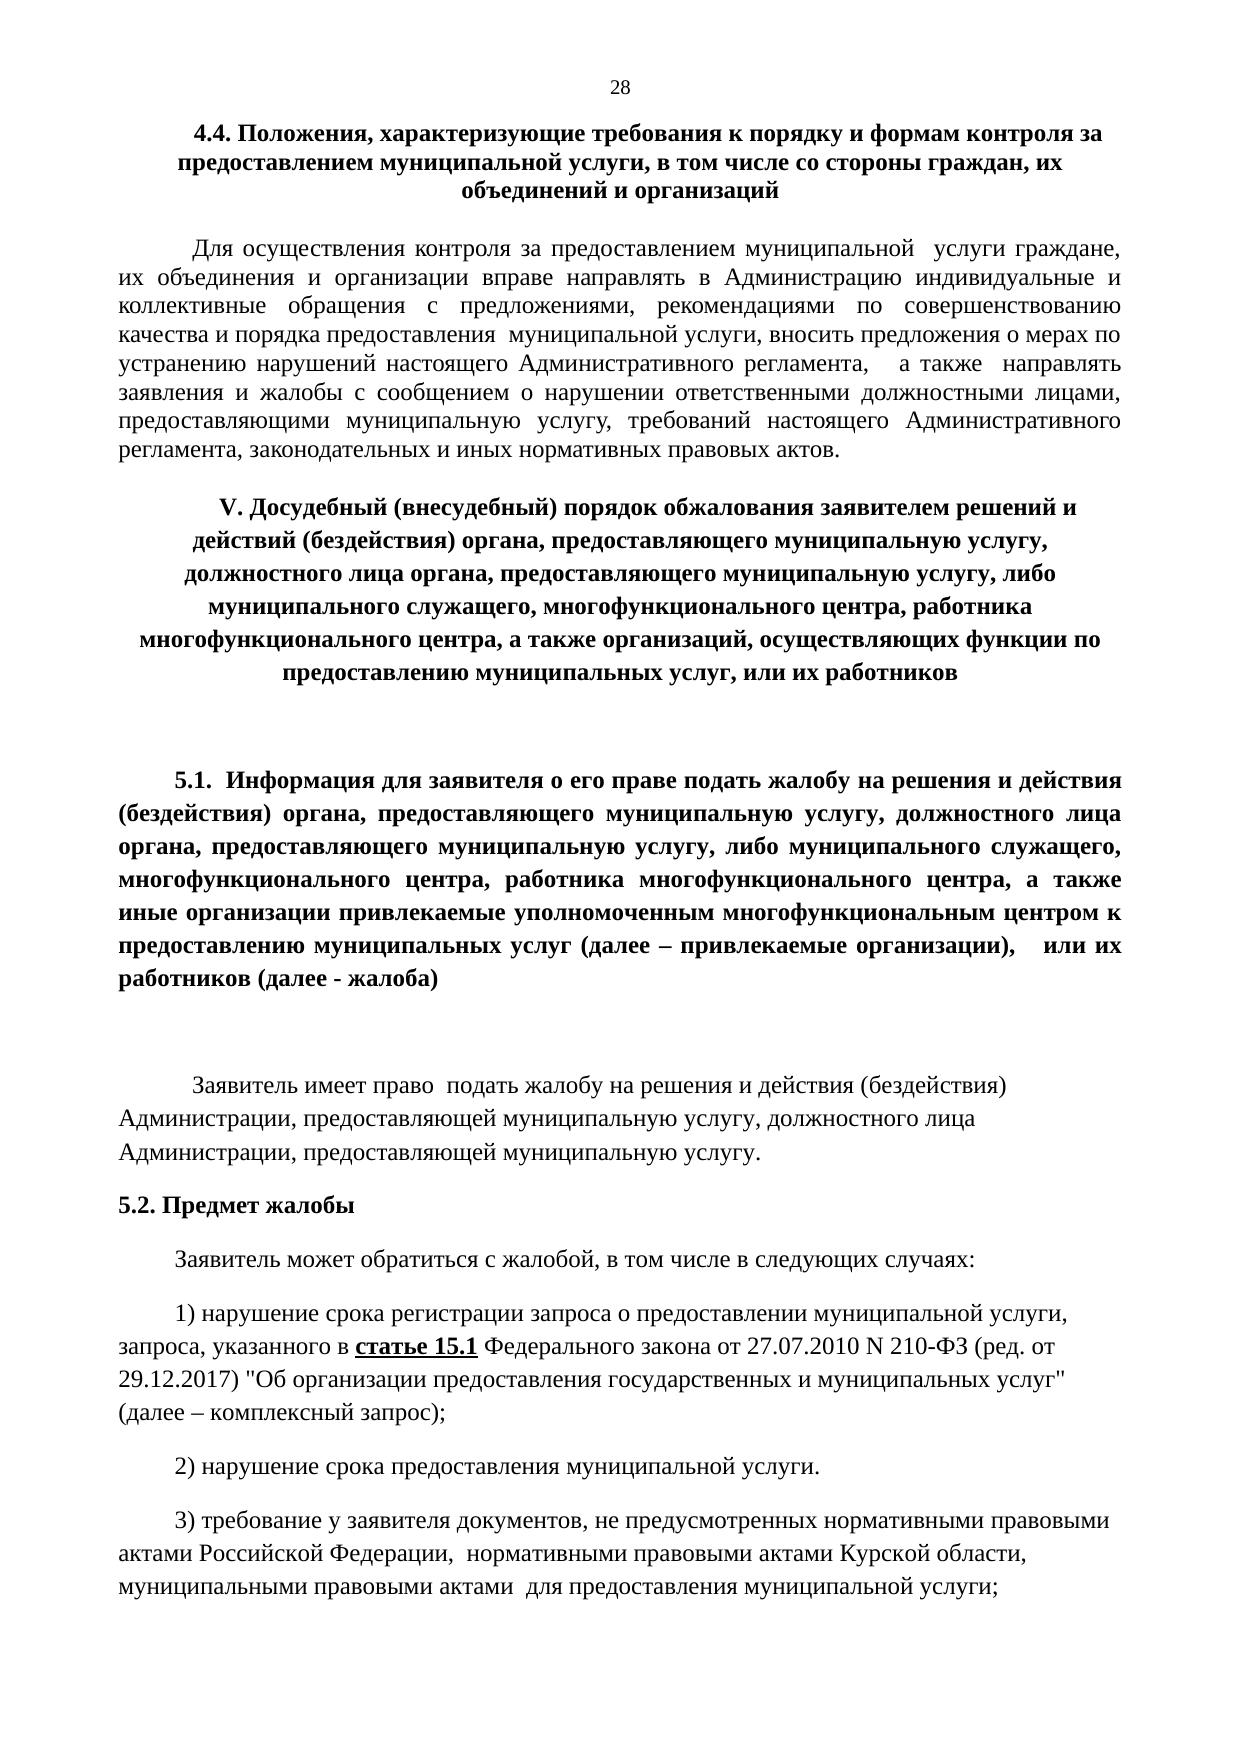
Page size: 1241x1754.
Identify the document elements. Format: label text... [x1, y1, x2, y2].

text V. Досудебный (внесудебный) порядок обжалования заявителем решений и действий (бездействия) органа, предоставляющего муниципальную услугу, должностного лица органа, предоставляющего муниципальную услугу, либо муниципального служащего, многофункционального центра, работника многофункционального центра, а также организаций, осуществляющих функции по предоставлению муниципальных услуг, или их работников [118, 492, 1122, 686]
text Для осуществления контроля за предоставлением муниципальной услуги граждане, их объединения и организации вправе направлять в Администрацию индивидуальные и коллективные обращения с предложениями, рекомендациями по совершенствованию качества и порядка предоставления муниципальной услуги, вносить предложения о мерах по устранению нарушений настоящего Административного регламента, а также направлять заявления и жалобы с сообщением о нарушении ответственными должностными лицами, предоставляющими муниципальную услугу, требований настоящего Административного регламента, законодательных и иных нормативных правовых актов. [118, 233, 1122, 463]
text 3) требование у заявителя документов, не предусмотренных нормативными правовыми актами Российской Федерации, нормативными правовыми актами Курской области, муниципальными правовыми актами для предоставления муниципальной услуги; [118, 1505, 1122, 1600]
text 5.2. Предмет жалобы [118, 1190, 1122, 1219]
text Заявитель имеет право подать жалобу на решения и действия (бездействия) Администрации, предоставляющей муниципальную услугу, должностного лица Администрации, предоставляющей муниципальную услугу. [118, 1071, 1122, 1165]
text 5.1. Информация для заявителя о его праве подать жалобу на решения и действия (бездействия) органа, предоставляющего муниципальную услугу, должностного лица органа, предоставляющего муниципальную услугу, либо муниципального служащего, многофункционального центра, работника многофункционального центра, а также иные организации привлекаемые уполномоченным многофункциональным центром к предоставлению муниципальных услуг (далее – привлекаемые организации), или их работников (далее - жалоба) [118, 765, 1122, 992]
text 1) нарушение срока регистрации запроса о предоставлении муниципальной услуги, запроса, указанного в статье 15.1 Федерального закона от 27.07.2010 N 210-ФЗ (ред. от 29.12.2017) "Об организации предоставления государственных и муниципальных услуг" (далее – комплексный запрос); [118, 1298, 1122, 1426]
text Заявитель может обратиться с жалобой, в том числе в следующих случаях: [118, 1244, 1122, 1273]
text 2) нарушение срока предоставления муниципальной услуги. [118, 1451, 1122, 1480]
text 4.4. Положения, характеризующие требования к порядку и формам контроля за предоставлением муниципальной услуги, в том числе со стороны граждан, их объединений и организаций [118, 118, 1122, 204]
